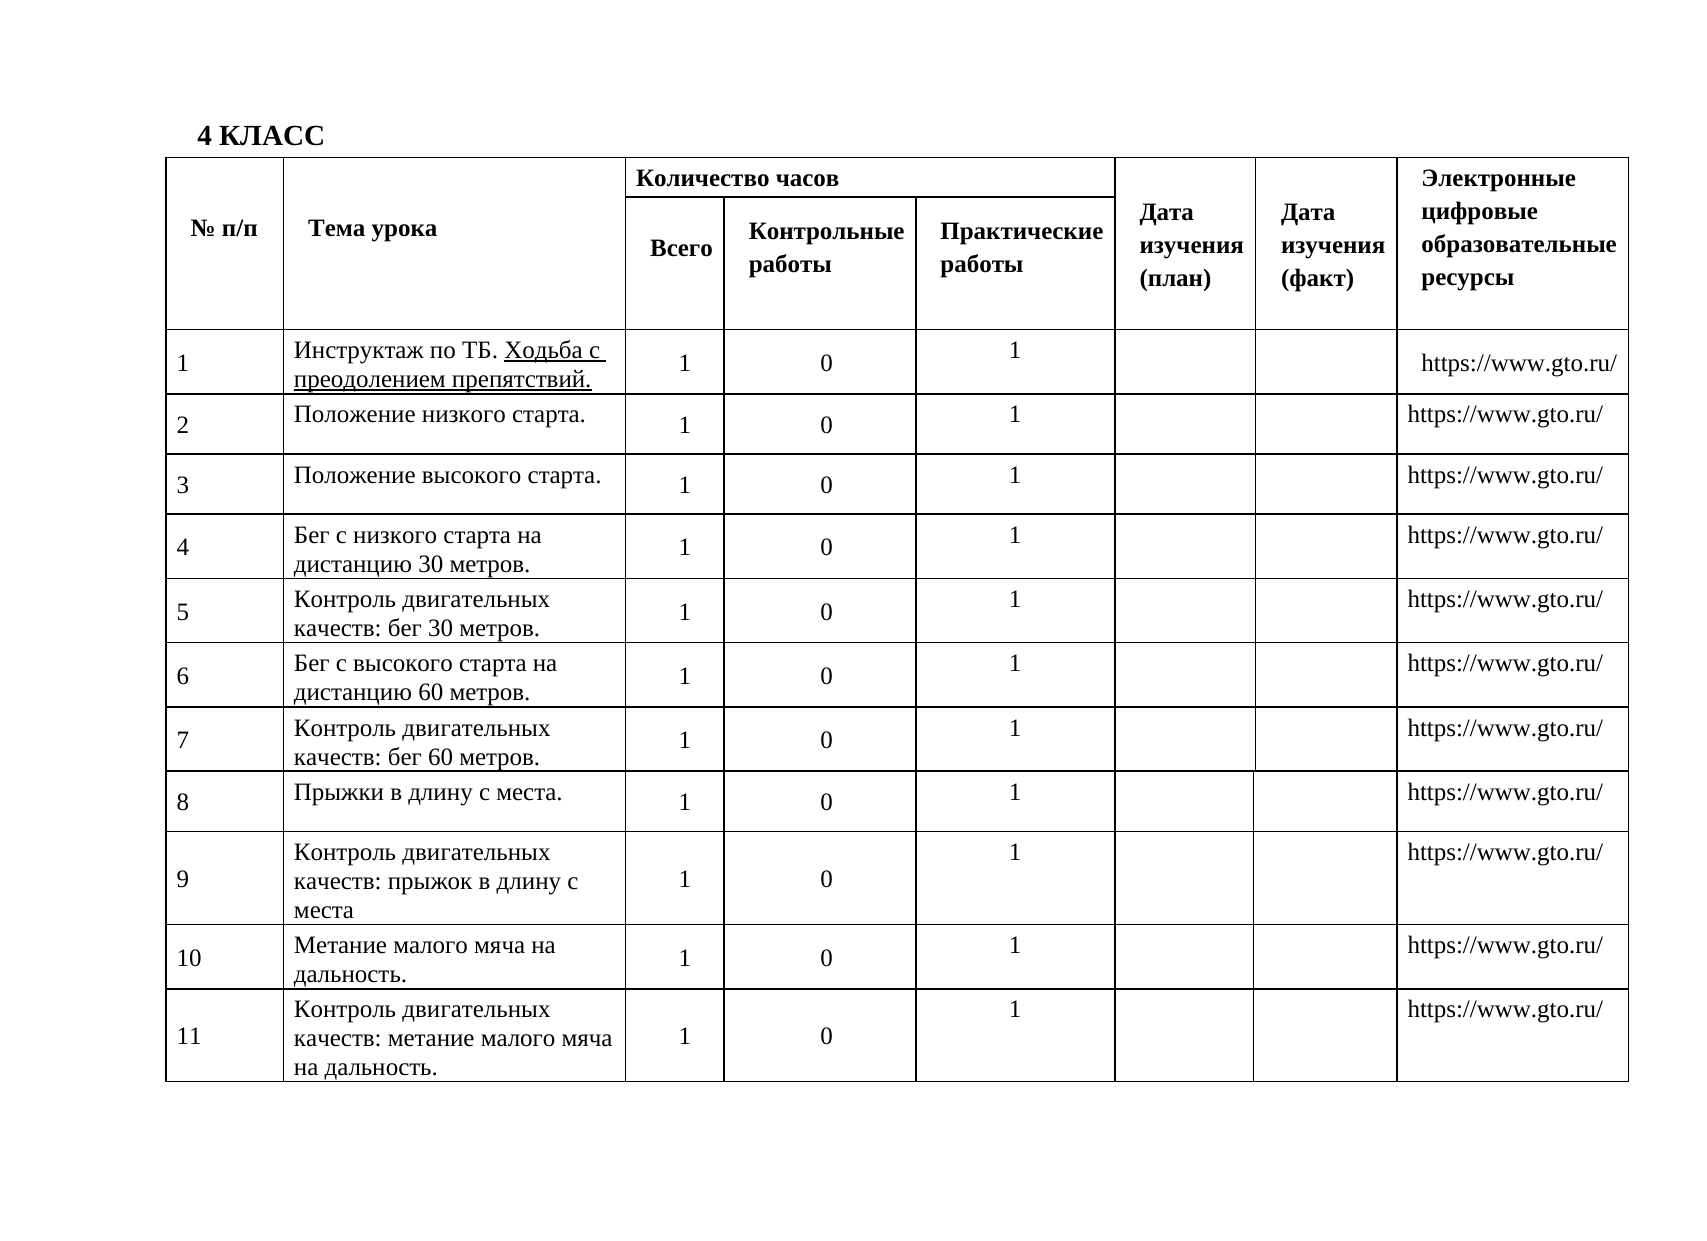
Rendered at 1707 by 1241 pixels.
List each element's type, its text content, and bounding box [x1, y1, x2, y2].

table_cell 0 [725, 708, 915, 770]
table_cell 1 [626, 579, 723, 642]
table_cell Всего [626, 198, 723, 328]
table_cell 0 [725, 643, 915, 706]
table_cell 1 [626, 990, 723, 1081]
table_cell 1 [917, 832, 1114, 923]
table_cell 6 [167, 643, 283, 706]
table_cell 1 [917, 708, 1114, 770]
table_cell https://www.gto.ru/ [1398, 643, 1628, 706]
table_cell https://www.gto.ru/ [1398, 330, 1628, 393]
table_cell [1116, 708, 1255, 770]
table_cell Метание малого мяча на дальность. [284, 925, 625, 988]
text 4 КЛАСС [190, 118, 1618, 152]
table_header Электронные цифровые образовательные ресурсы [1398, 158, 1628, 328]
table_cell 1 [917, 990, 1114, 1081]
table_cell 1 [626, 515, 723, 577]
table_cell [1116, 832, 1253, 923]
table_cell Контроль двигательных качеств: бег 60 метров. [284, 708, 625, 770]
table_cell 10 [167, 925, 283, 988]
table_cell 0 [725, 455, 915, 513]
table_cell Положение высокого старта. [284, 455, 625, 513]
table_cell [1254, 772, 1396, 831]
table_cell 1 [626, 330, 723, 393]
table_cell [1116, 925, 1253, 988]
table_cell Положение низкого старта. [284, 395, 625, 453]
table_cell [1116, 455, 1255, 513]
table_cell 1 [917, 395, 1114, 453]
table_cell [1116, 772, 1253, 831]
table_cell Контроль двигательных качеств: прыжок в длину с места [284, 832, 625, 923]
table_header Количество часов [626, 158, 1114, 196]
table_cell [1256, 330, 1396, 393]
table_cell 1 [167, 330, 283, 393]
table_cell https://www.gto.ru/ [1398, 990, 1628, 1081]
table_cell https://www.gto.ru/ [1398, 455, 1628, 513]
table_cell [1256, 579, 1396, 642]
table_cell [1254, 990, 1396, 1081]
table_cell 1 [917, 455, 1114, 513]
table_cell https://www.gto.ru/ [1398, 395, 1628, 453]
table_cell https://www.gto.ru/ [1398, 515, 1628, 577]
table_cell Инструктаж по ТБ. Ходьба с преодолением препятствий. [284, 330, 625, 393]
table_cell 9 [167, 832, 283, 923]
table_cell Контроль двигательных качеств: метание малого мяча на дальность. [284, 990, 625, 1081]
table_cell 0 [725, 772, 915, 831]
table_header Дата изучения (факт) [1256, 158, 1396, 328]
table_cell 1 [626, 772, 723, 831]
table_cell https://www.gto.ru/ [1398, 772, 1628, 831]
table_cell 0 [725, 832, 915, 923]
table_cell https://www.gto.ru/ [1398, 925, 1628, 988]
table_cell 3 [167, 455, 283, 513]
table_cell 11 [167, 990, 283, 1081]
table_cell 2 [167, 395, 283, 453]
table_cell 4 [167, 515, 283, 577]
table_cell 1 [626, 832, 723, 923]
table_cell 1 [626, 455, 723, 513]
table_cell Контроль двигательных качеств: бег 30 метров. [284, 579, 625, 642]
table_cell 0 [725, 395, 915, 453]
table_cell 0 [725, 579, 915, 642]
table_header Тема урока [284, 158, 625, 328]
table_cell 1 [917, 515, 1114, 577]
table_cell 0 [725, 330, 915, 393]
table_cell [1116, 579, 1255, 642]
table_cell 5 [167, 579, 283, 642]
table_cell 0 [725, 990, 915, 1081]
table_cell 7 [167, 708, 283, 770]
table_cell Контрольные работы [725, 198, 915, 328]
table_cell https://www.gto.ru/ [1398, 579, 1628, 642]
table_cell [1254, 925, 1396, 988]
table_cell [1256, 395, 1396, 453]
table_cell [1116, 330, 1255, 393]
table_cell [1116, 643, 1255, 706]
table_cell 1 [626, 925, 723, 988]
table_cell 0 [725, 515, 915, 577]
table_cell 1 [917, 330, 1114, 393]
table_cell [1254, 832, 1396, 923]
table_cell Бег с высокого старта на дистанцию 60 метров. [284, 643, 625, 706]
table_header Дата изучения (план) [1116, 158, 1255, 328]
table_header № п/п [167, 158, 283, 328]
table_cell Практические работы [917, 198, 1114, 328]
table_cell 1 [917, 925, 1114, 988]
table_cell 1 [917, 772, 1114, 831]
table_cell 1 [626, 395, 723, 453]
table_cell https://www.gto.ru/ [1398, 708, 1628, 770]
table_cell [1256, 515, 1396, 577]
table_cell 1 [626, 643, 723, 706]
table_cell 1 [626, 708, 723, 770]
table_cell 1 [917, 579, 1114, 642]
table_cell [1256, 708, 1396, 770]
table_cell 8 [167, 772, 283, 831]
table_cell Бег с низкого старта на дистанцию 30 метров. [284, 515, 625, 577]
table_cell [1256, 643, 1396, 706]
table_cell 1 [917, 643, 1114, 706]
table_cell Прыжки в длину с места. [284, 772, 625, 831]
table_cell [1116, 990, 1253, 1081]
table_cell [1116, 515, 1255, 577]
table_cell [1256, 455, 1396, 513]
table_cell https://www.gto.ru/ [1398, 832, 1628, 923]
table_cell [1116, 395, 1255, 453]
table_cell 0 [725, 925, 915, 988]
